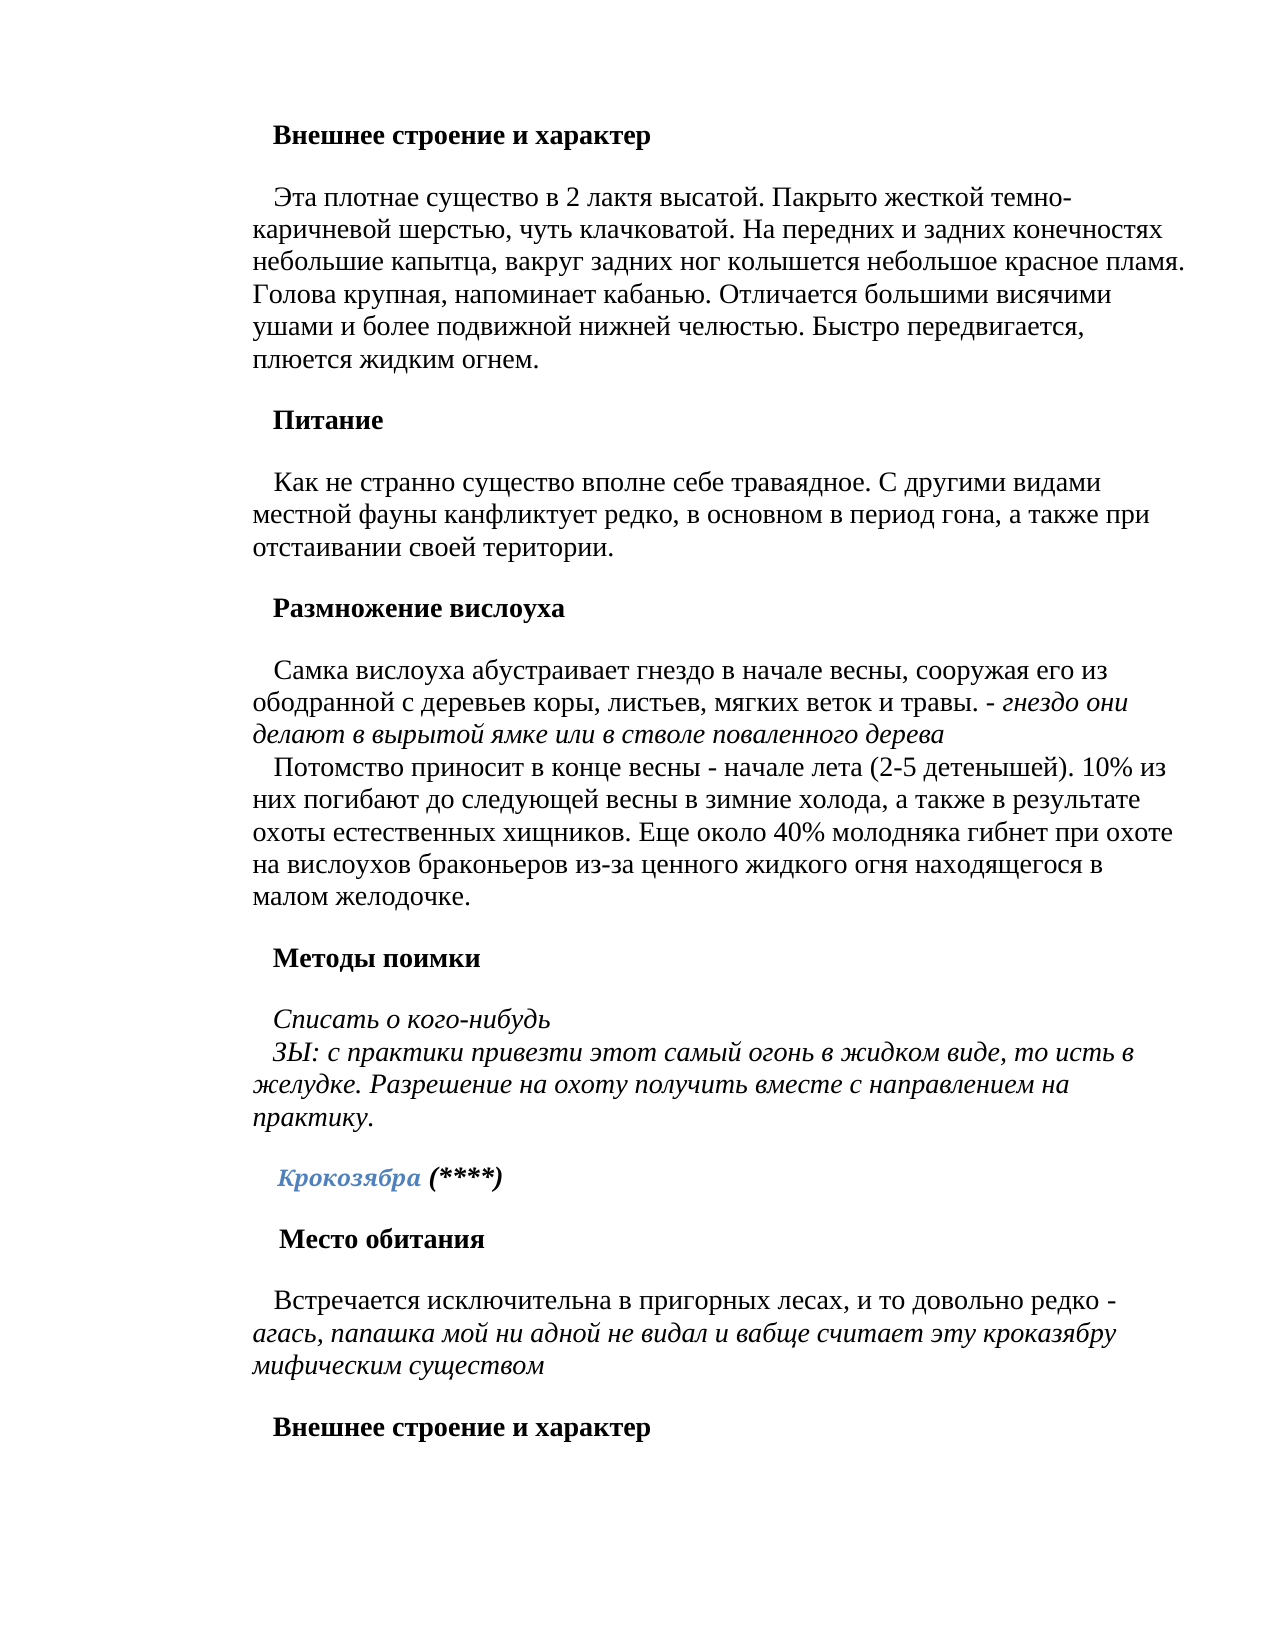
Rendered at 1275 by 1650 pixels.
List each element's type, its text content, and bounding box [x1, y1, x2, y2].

text Списать о кого-нибудь [252, 1003, 1186, 1035]
text Самка вислоуха абустраивает гнездо в начале весны, сооружая его из ободранной с деревьев коры, листьев, мягких веток и травы. - гнездо они делают в вырытой ямке или в стволе поваленного дерева [252, 653, 1186, 750]
subtitle Методы поимки [177, 941, 1186, 973]
text ЗЫ: с практики привезти этот самый огонь в жидком виде, то исть в желудке. Разрешение на охоту получить вместе с направлением на практику. [252, 1035, 1186, 1132]
text Как не странно существо вполне себе траваядное. С другими видами местной фауны канфликтует редко, в основном в период гона, а также при отстаивании своей територии. [252, 465, 1186, 562]
text Встречается исключительна в пригорных лесах, и то довольно редко - агась, папашка мой ни адной не видал и вабще считает эту кроказябру мифическим существом [252, 1283, 1186, 1381]
subtitle Внешнее строение и характер [177, 1410, 1186, 1442]
subtitle Место обитания [177, 1222, 1186, 1254]
subtitle Внешнее строение и характер [177, 118, 1186, 151]
text Потомство приносит в конце весны - начале лета (2-5 детенышей). 10% из них погибают до следующей весны в зимние холода, а также в результате охоты естественных хищников. Еще около 40% молодняка гибнет при охоте на вислоухов браконьеров из-за ценного жидкого огня находящегося в малом желодочке. [252, 750, 1186, 912]
text Крокозябра (****) [252, 1160, 1186, 1193]
subtitle Питание [177, 403, 1186, 436]
subtitle Размножение вислоуха [177, 591, 1186, 623]
text Эта плотнае существо в 2 лактя высатой. Пакрыто жесткой темно-каричневой шерстью, чуть клачковатой. На передних и задних конечностях небольшие капытца, вакруг задних ног колышется небольшое красное пламя. Голова крупная, напоминает кабанью. Отличается большими висячими ушами и более подвижной нижней челюстью. Быстро передвигается, плюется жидким огнем. [252, 180, 1186, 374]
